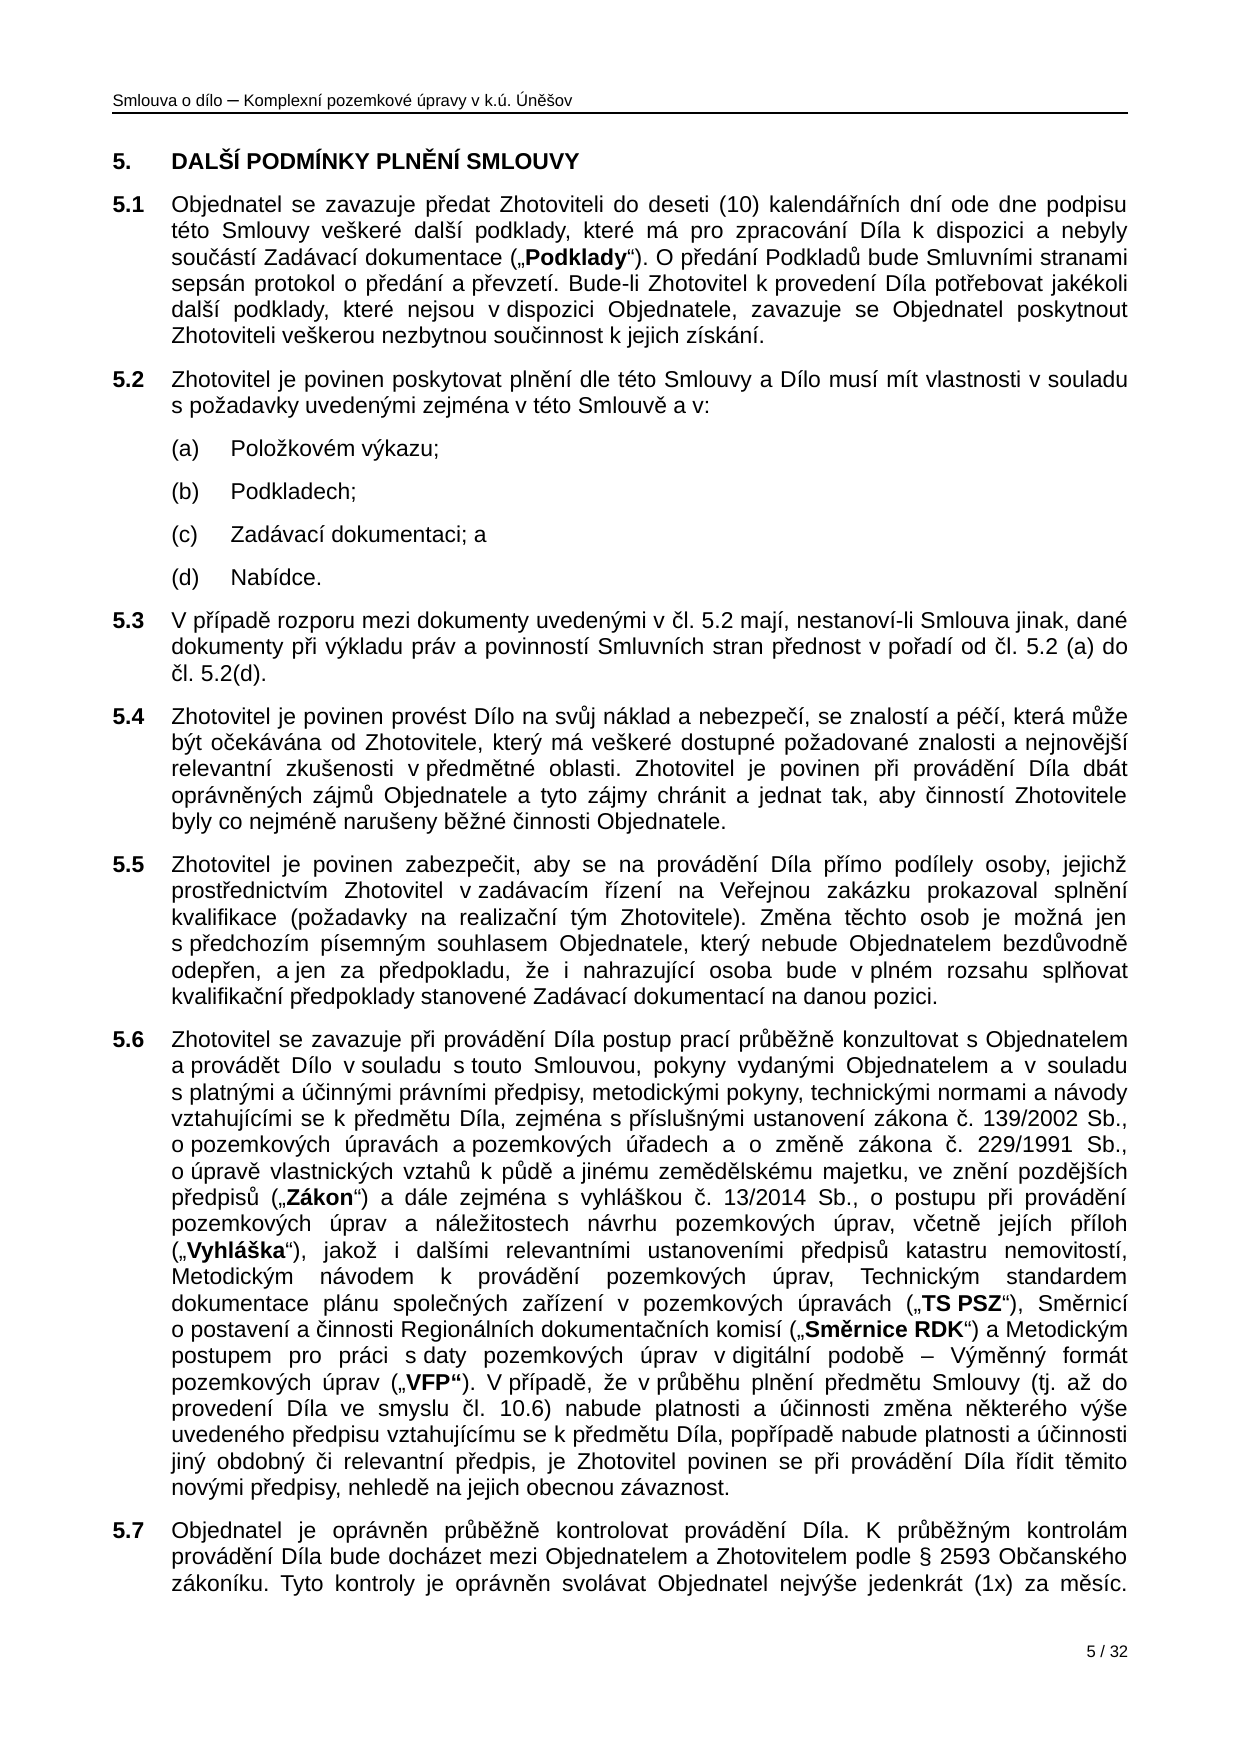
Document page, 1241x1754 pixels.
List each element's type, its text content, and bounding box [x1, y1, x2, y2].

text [112, 1517, 1128, 1596]
list Nabídce. [171, 564, 1128, 590]
text Zhotovitel je povinen provést Dílo na svůj náklad a nebezpečí, se znalostí a péčí, která může být očekávána od Zhotovitele, který má veškeré dostupné požadované znalosti a nejnovější relevantní zkušenosti v předmětné oblasti. Zhotovitel je povinen při provádění Díla dbát oprávněných zájmů Objednatele a tyto zájmy chránit a jednat tak, aby činností Zhotovitele byly co nejméně narušeny běžné činnosti Objednatele. [112, 703, 1128, 834]
text Objednatel se zavazuje předat Zhotoviteli do deseti (10) kalendářních dní ode dne podpisu této Smlouvy veškeré další podklady, které má pro zpracování Díla k dispozici a nebyly součástí Zadávací dokumentace („Podklady“). O předání Podkladů bude Smluvními stranami sepsán protokol o předání a převzetí. Bude-li Zhotovitel k provedení Díla potřebovat jakékoli další podklady, které nejsou v dispozici Objednatele, zavazuje se Objednatel poskytnout Zhotoviteli veškerou nezbytnou součinnost k jejich získání. [112, 191, 1128, 349]
text V případě rozporu mezi dokumenty uvedenými v čl. 5.2 mají, nestanoví-li Smlouva jinak, dané dokumenty při výkladu práv a povinností Smluvních stran přednost v pořadí od čl. 5.2 (a) do čl. 5.2(d). [112, 607, 1128, 686]
text Zhotovitel se zavazuje při provádění Díla postup prací průběžně konzultovat s Objednatelem a provádět Dílo v souladu s touto Smlouvou, pokyny vydanými Objednatelem a v souladu s platnými a účinnými právními předpisy, metodickými pokyny, technickými normami a návody vztahujícími se k předmětu Díla, zejména s příslušnými ustanovení zákona č. 139/2002 Sb., o pozemkových úpravách a pozemkových úřadech a o změně zákona č. 229/1991 Sb., o úpravě vlastnických vztahů k půdě a jinému zemědělskému majetku, ve znění pozdějších předpisů („Zákon“) a dále zejména s vyhláškou č. 13/2014 Sb., o postupu při provádění pozemkových úprav a náležitostech návrhu pozemkových úprav, včetně jejích příloh („Vyhláška“), jakož i dalšími relevantními ustanoveními předpisů katastru nemovitostí, Metodickým návodem k provádění pozemkových úprav, Technickým standardem dokumentace plánu společných zařízení v pozemkových úpravách („TS PSZ“), Směrnicí o postavení a činnosti Regionálních dokumentačních komisí („Směrnice RDK“) a Metodickým postupem pro práci s daty pozemkových úprav v digitální podobě – Výměnný formát pozemkových úprav („VFP“). V případě, že v průběhu plnění předmětu Smlouvy (tj. až do provedení Díla ve smyslu čl. 10.6) nabude platnosti a účinnosti změna některého výše uvedeného předpisu vztahujícímu se k předmětu Díla, popřípadě nabude platnosti a účinnosti jiný obdobný či relevantní předpis, je Zhotovitel povinen se při provádění Díla řídit těmito novými předpisy, nehledě na jejich obecnou závaznost. [112, 1026, 1128, 1500]
list Zadávací dokumentaci; a [171, 521, 1128, 547]
list Položkovém výkazu; [171, 435, 1128, 461]
list Podkladech; [171, 478, 1128, 504]
text Zhotovitel je povinen zabezpečit, aby se na provádění Díla přímo podílely osoby, jejichž prostřednictvím Zhotovitel v zadávacím řízení na Veřejnou zakázku prokazoval splnění kvalifikace (požadavky na realizační tým Zhotovitele). Změna těchto osob je možná jen s předchozím písemným souhlasem Objednatele, který nebude Objednatelem bezdůvodně odepřen, a jen za předpokladu, že i nahrazující osoba bude v plném rozsahu splňovat kvalifikační předpoklady stanovené Zadávací dokumentací na danou pozici. [112, 851, 1128, 1009]
text Zhotovitel je povinen poskytovat plnění dle této Smlouvy a Dílo musí mít vlastnosti v souladu s požadavky uvedenými zejména v této Smlouvě a v: [112, 366, 1128, 418]
text Další podmínky Plnění smlouvy [112, 148, 1128, 174]
